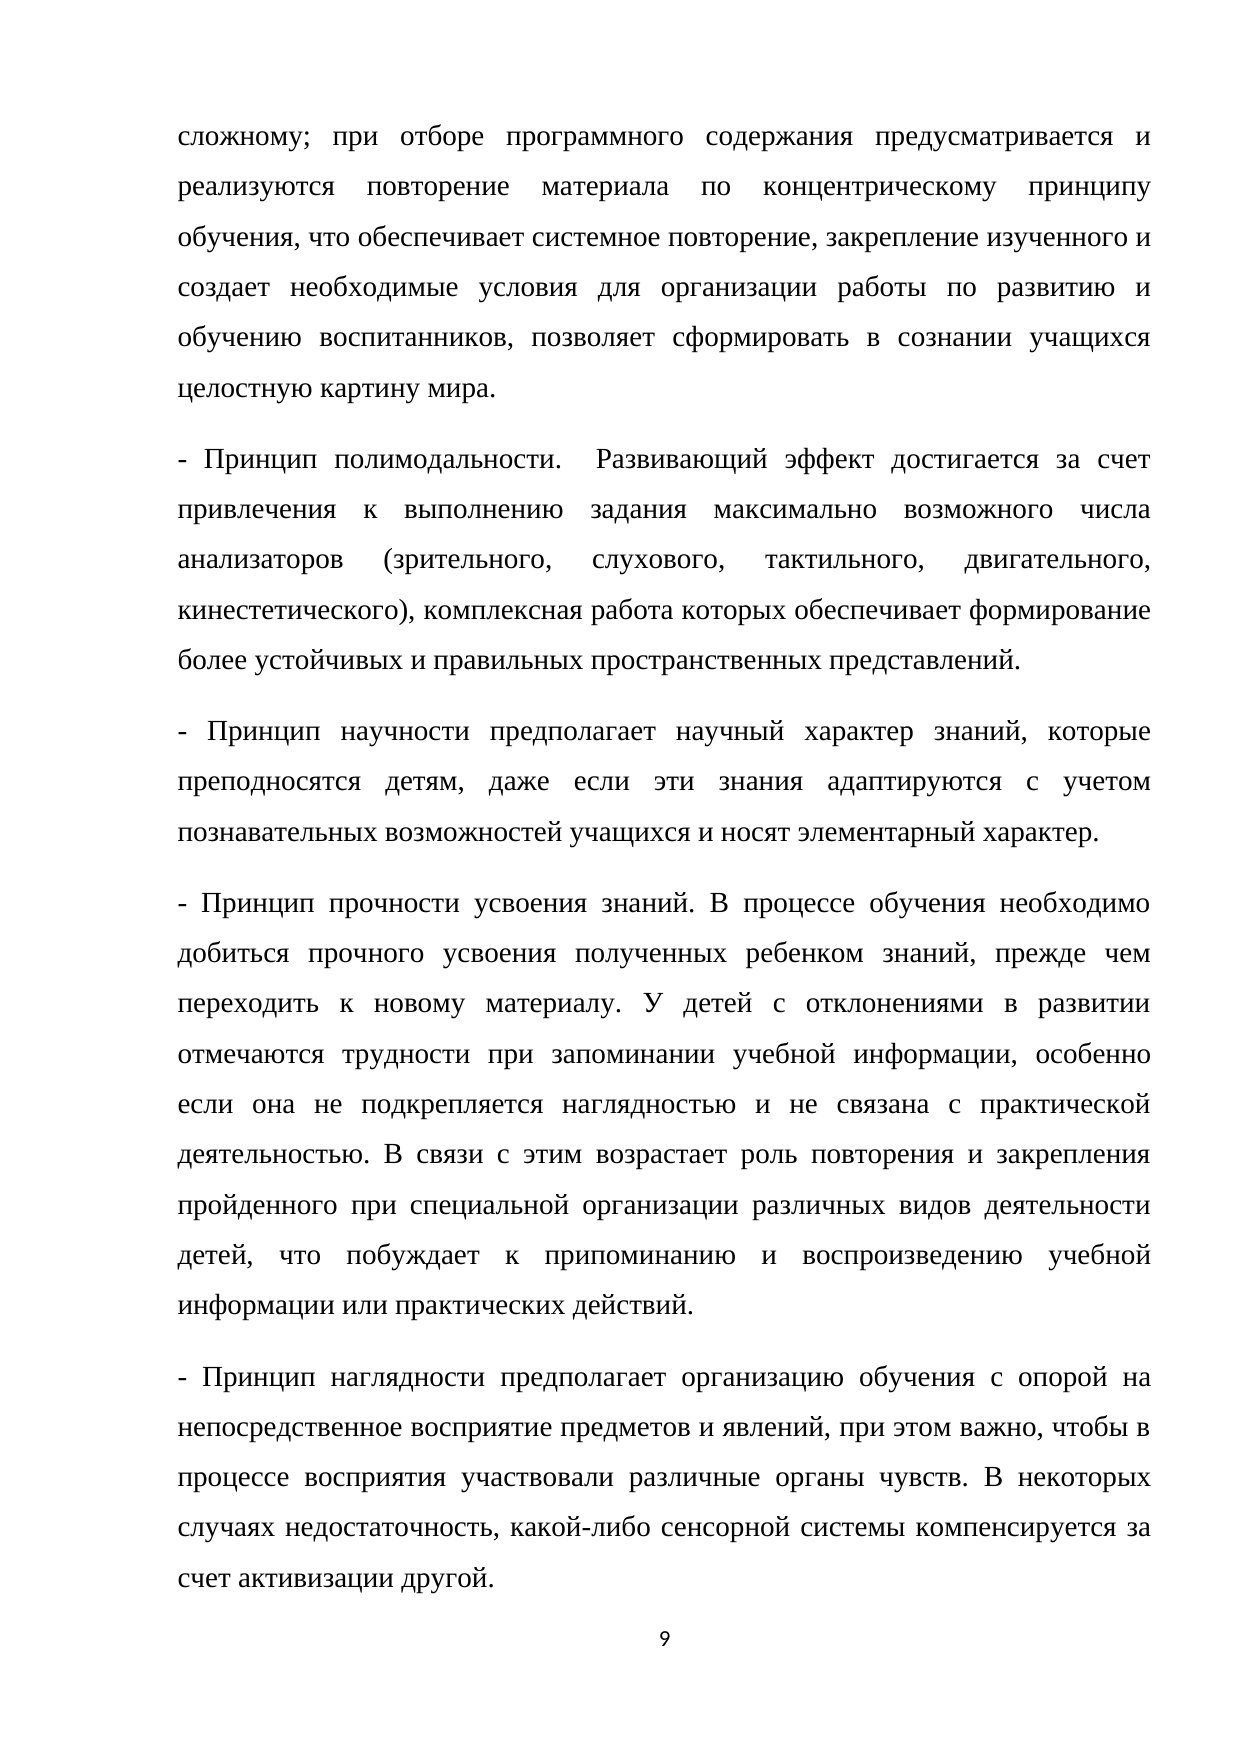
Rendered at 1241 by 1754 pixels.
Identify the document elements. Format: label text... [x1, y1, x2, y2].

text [177, 118, 1152, 403]
text - Принцип прочности усвоения знаний. В процессе обучения необходимо добиться прочного усвоения полученных ребенком знаний, прежде чем переходить к новому материалу. У детей с отклонениями в развитии отмечаются трудности при запоминании учебной информации, особенно если она не подкрепляется наглядностью и не связана с практической деятельностью. В связи с этим возрастает роль повторения и закрепления пройденного при специальной организации различных видов деятельности детей, что побуждает к припоминанию и воспроизведению учебной информации или практических действий. [177, 885, 1152, 1321]
text - Принцип полимодальности. Развивающий эффект достигается за счет привлечения к выполнению задания максимально возможного числа анализаторов (зрительного, слухового, тактильного, двигательного, кинестетического), комплексная работа которых обеспечивает формирование более устойчивых и правильных пространственных представлений. [177, 441, 1152, 676]
text - Принцип наглядности предполагает организацию обучения с опорой на непосредственное восприятие предметов и явлений, при этом важно, чтобы в процессе восприятия участвовали различные органы чувств. В некоторых случаях недостаточность, какой-либо сенсорной системы компенсируется за счет активизации другой. [177, 1359, 1152, 1593]
text - Принцип научности предполагает научный характер знаний, которые преподносятся детям, даже если эти знания адаптируются с учетом познавательных возможностей учащихся и носят элементарный характер. [177, 713, 1152, 847]
